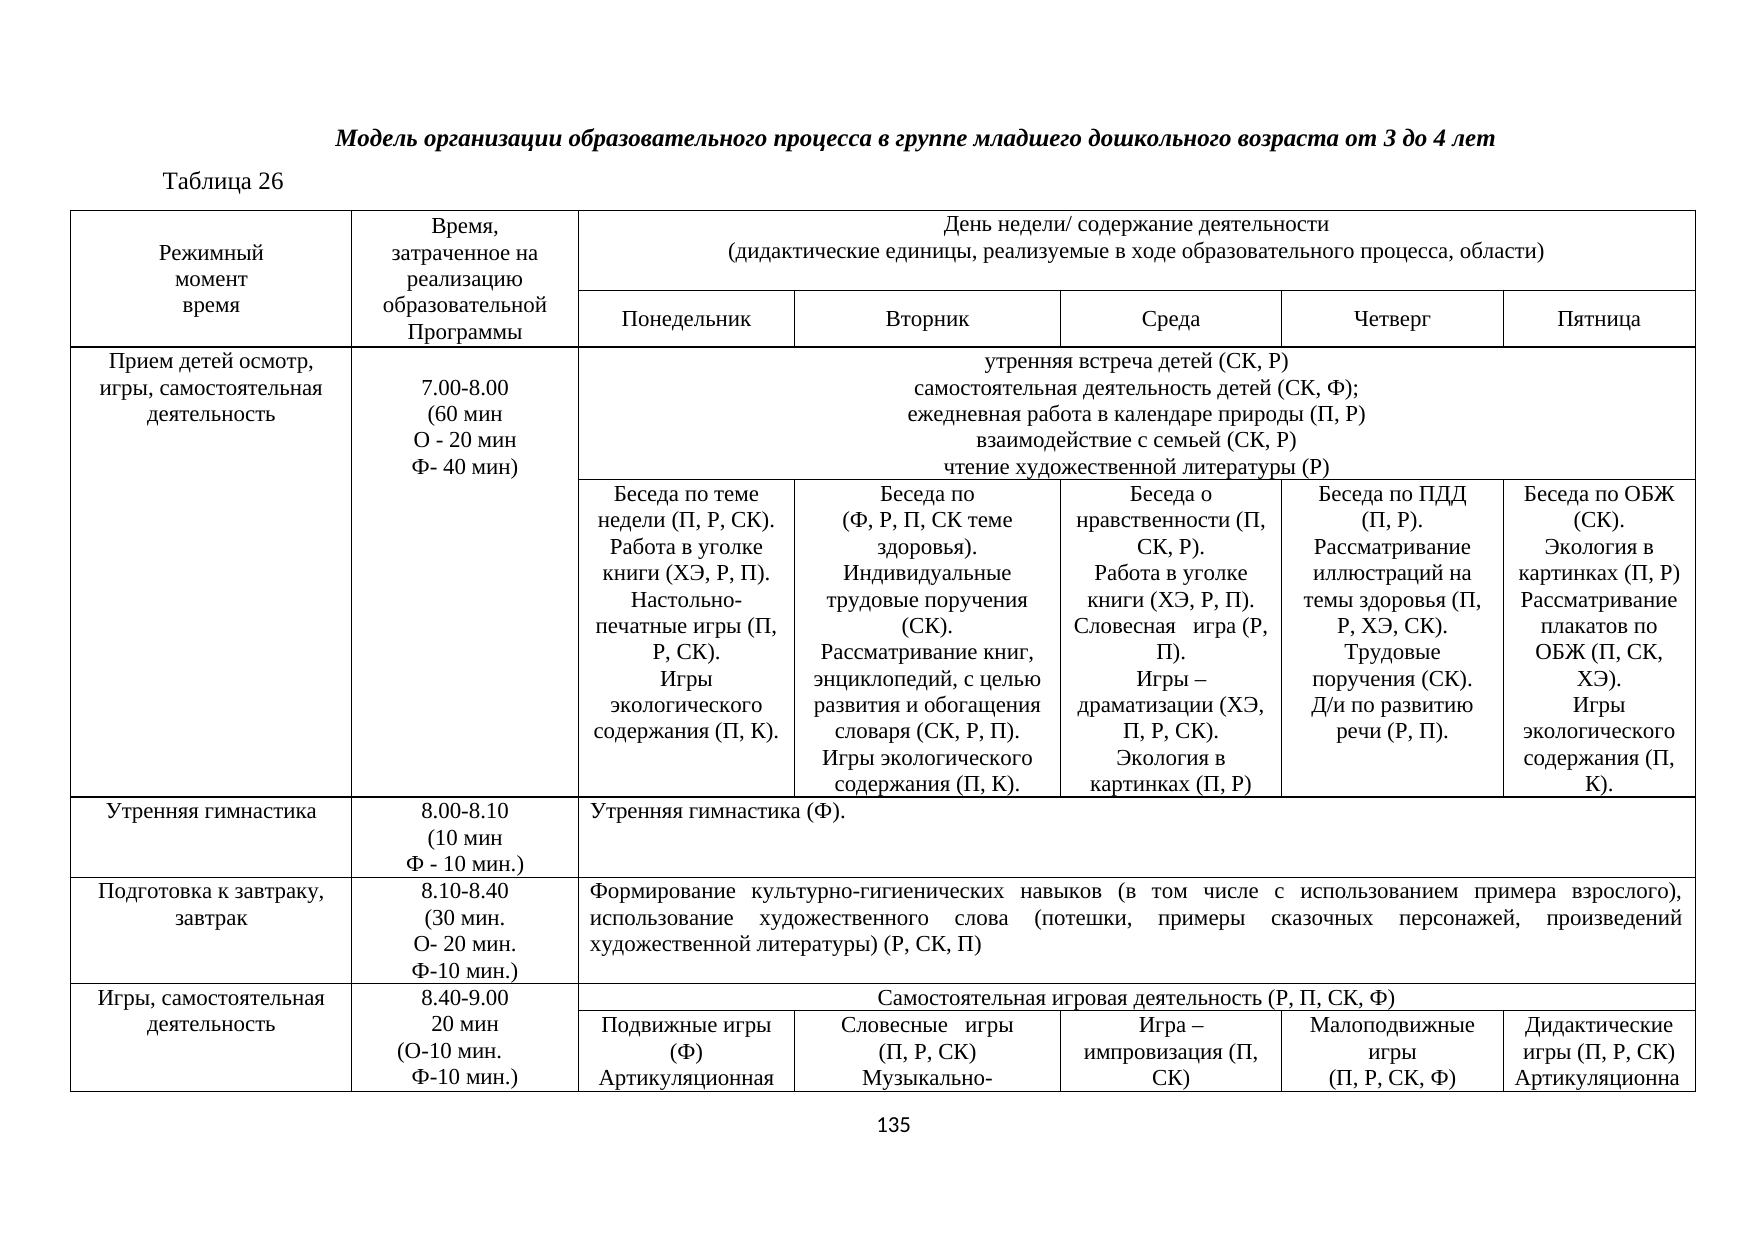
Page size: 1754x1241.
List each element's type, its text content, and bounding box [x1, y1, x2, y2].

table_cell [1061, 1011, 1281, 1091]
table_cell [1504, 1011, 1695, 1091]
text Таблица 26 [118, 166, 1668, 195]
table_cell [1282, 1011, 1503, 1091]
table_header День недели/ содержание деятельности (дидактические единицы, реализуемые в ходе образовательного процесса, области) [579, 211, 1695, 289]
table_cell 8.00-8.10 (10 мин Ф - 10 мин.) [352, 798, 578, 877]
table_cell Вторник [795, 291, 1060, 346]
table_cell Формирование культурно-гигиенических навыков (в том числе с использованием примера взрослого), использование художественного слова (потешки, примеры сказочных персонажей, произведений художественной литературы) (Р, СК, П) [579, 878, 1695, 983]
table_cell Игры, самостоятельная деятельность [71, 984, 351, 1091]
table_cell Пятница [1504, 291, 1695, 346]
table_cell Понедельник [579, 291, 794, 346]
table_cell Беседа по ОБЖ (СК). Экология в картинках (П, Р) Рассматривание плакатов по ОБЖ (П, СК, ХЭ). Игры экологического содержания (П, К). [1504, 480, 1695, 796]
table_cell Утренняя гимнастика (Ф). [579, 798, 1695, 877]
table_header Время, затраченное на реализацию образовательной Программы [352, 211, 578, 346]
table_header Режимный момент время [71, 211, 351, 346]
table_cell Прием детей осмотр, игры, самостоятельная деятельность [71, 348, 351, 796]
table_cell Утренняя гимнастика [71, 798, 351, 877]
table_cell утренняя встреча детей (СК, Р) самостоятельная деятельность детей (СК, Ф); ежедневная работа в календаре природы (П, Р) взаимодействие с семьей (СК, Р) чтение художественной литературы (Р) [579, 348, 1695, 479]
table_cell Беседа по (Ф, Р, П, СК теме здоровья). Индивидуальные трудовые поручения (СК). Рассматривание книг, энциклопедий, с целью развития и обогащения словаря (СК, Р, П). Игры экологического содержания (П, К). [795, 480, 1060, 796]
text Модель организации образовательного процесса в группе младшего дошкольного возраста от 3 до 4 лет [118, 123, 1668, 152]
table_cell 8.40-9.00 20 мин (О-10 мин. Ф-10 мин.) [352, 984, 578, 1091]
table_cell Среда [1061, 291, 1281, 346]
table_cell Беседа по ПДД (П, Р). Рассматривание иллюстраций на темы здоровья (П, Р, ХЭ, СК). Трудовые поручения (СК). Д/и по развитию речи (Р, П). [1282, 480, 1503, 796]
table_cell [579, 1011, 794, 1091]
table_cell Подготовка к завтраку, завтрак [71, 878, 351, 983]
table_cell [795, 1011, 1060, 1091]
table_cell Беседа о нравственности (П, СК, Р). Работа в уголке книги (ХЭ, Р, П). Словесная игра (Р, П). Игры – драматизации (ХЭ, П, Р, СК). Экология в картинках (П, Р) [1061, 480, 1281, 796]
table_cell Четверг [1282, 291, 1503, 346]
table_cell 8.10-8.40 (30 мин. О- 20 мин. Ф-10 мин.) [352, 878, 578, 983]
table_cell Беседа по теме недели (П, Р, СК). Работа в уголке книги (ХЭ, Р, П). Настольно-печатные игры (П, Р, СК). Игры экологического содержания (П, К). [579, 480, 794, 796]
table_cell 7.00-8.00 (60 мин О - 20 мин Ф- 40 мин) [352, 348, 578, 796]
table_cell Самостоятельная игровая деятельность (Р, П, СК, Ф) [579, 984, 1695, 1010]
